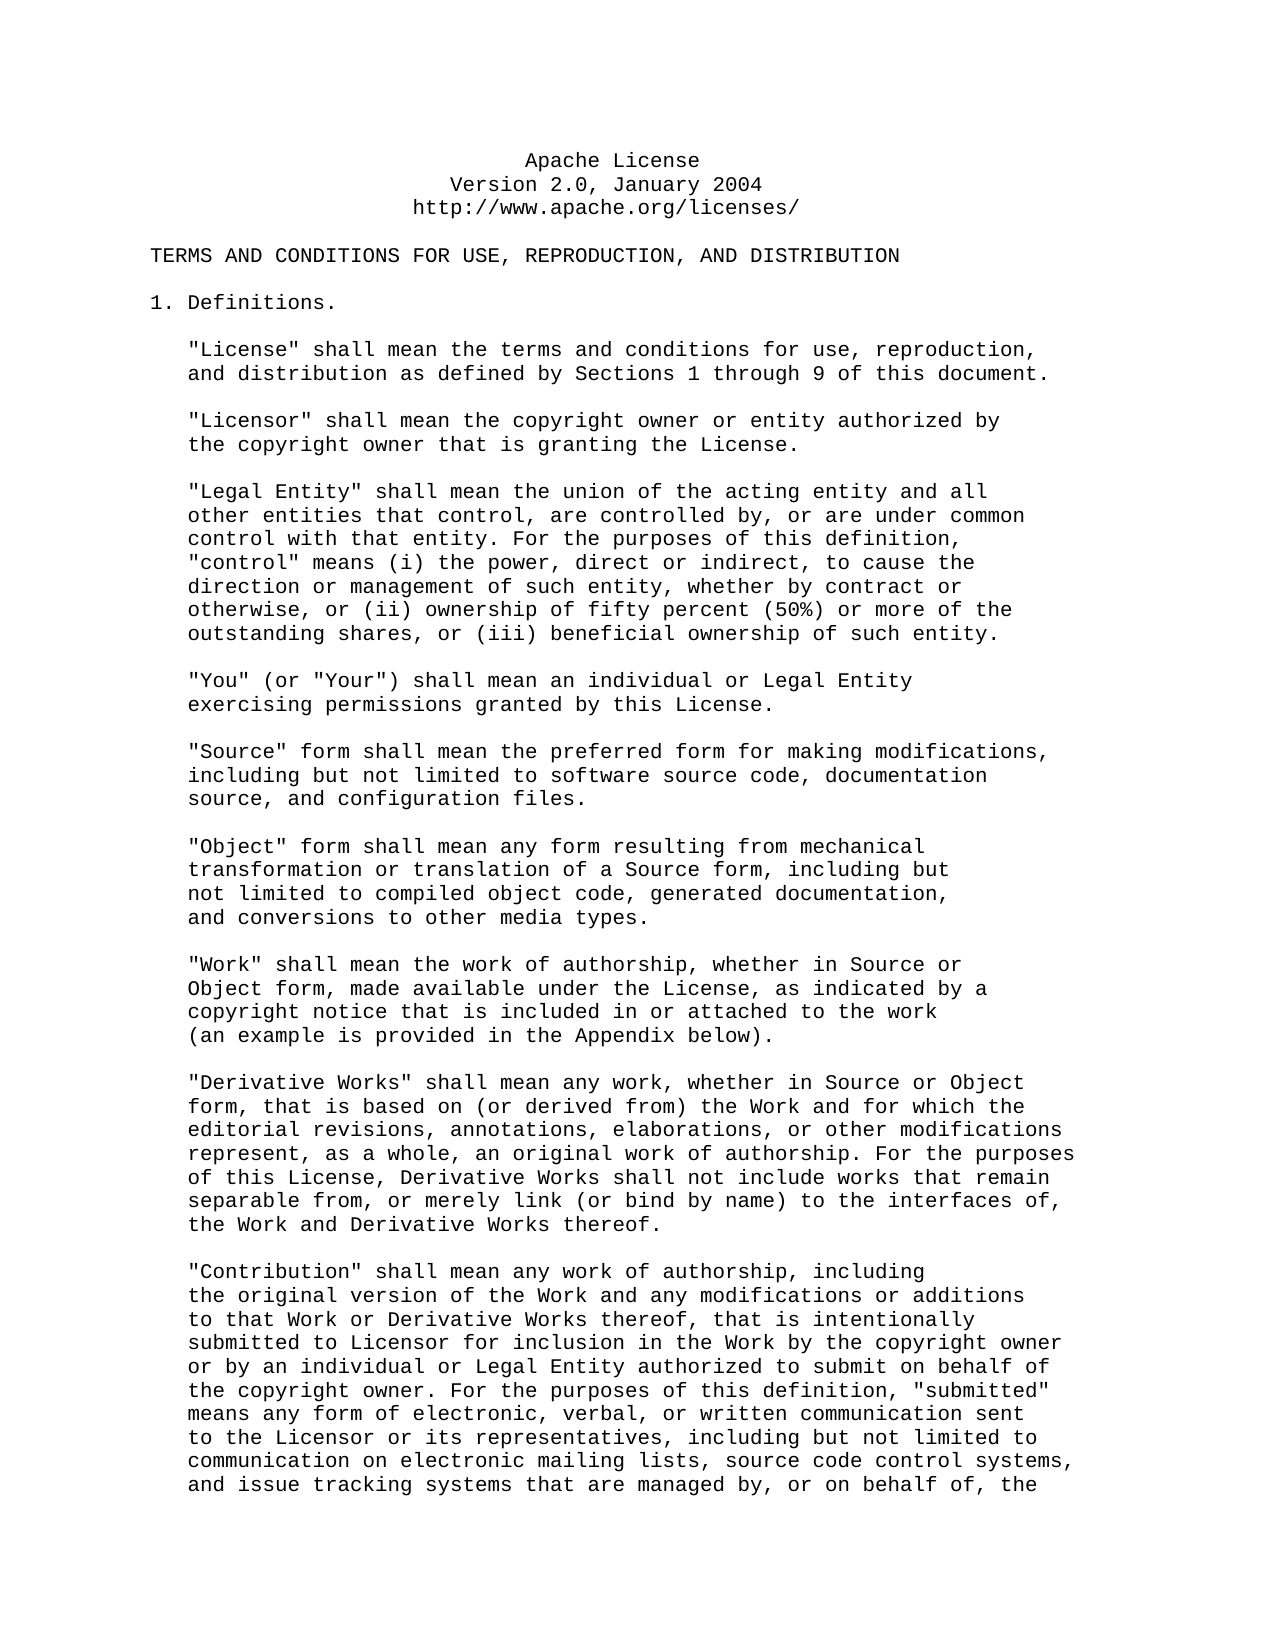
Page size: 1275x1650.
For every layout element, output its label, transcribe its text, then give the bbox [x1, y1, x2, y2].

text Object form, made available under the License, as indicated by a [150, 978, 1125, 1001]
text submitted to Licensor for inclusion in the Work by the copyright owner [150, 1332, 1125, 1356]
text TERMS AND CONDITIONS FOR USE, REPRODUCTION, AND DISTRIBUTION [150, 244, 1125, 268]
text to the Licensor or its representatives, including but not limited to [150, 1427, 1125, 1451]
text "Object" form shall mean any form resulting from mechanical [150, 836, 1125, 859]
text the Work and Derivative Works thereof. [150, 1214, 1125, 1238]
text 1. Definitions. [150, 292, 1125, 316]
text means any form of electronic, verbal, or written communication sent [150, 1403, 1125, 1427]
text "Derivative Works" shall mean any work, whether in Source or Object [150, 1072, 1125, 1096]
text exercising permissions granted by this License. [150, 694, 1125, 717]
text "License" shall mean the terms and conditions for use, reproduction, [150, 339, 1125, 363]
text and distribution as defined by Sections 1 through 9 of this document. [150, 363, 1125, 386]
text not limited to compiled object code, generated documentation, [150, 883, 1125, 907]
text other entities that control, are controlled by, or are under common [150, 505, 1125, 528]
text "You" (or "Your") shall mean an individual or Legal Entity [150, 670, 1125, 694]
text otherwise, or (ii) ownership of fifty percent (50%) or more of the [150, 599, 1125, 623]
text "Source" form shall mean the preferred form for making modifications, [150, 741, 1125, 765]
text the copyright owner. For the purposes of this definition, "submitted" [150, 1379, 1125, 1403]
text of this License, Derivative Works shall not include works that remain [150, 1167, 1125, 1190]
text http://www.apache.org/licenses/ [150, 197, 1125, 221]
text or by an individual or Legal Entity authorized to submit on behalf of [150, 1356, 1125, 1379]
text form, that is based on (or derived from) the Work and for which the [150, 1096, 1125, 1119]
text "control" means (i) the power, direct or indirect, to cause the [150, 552, 1125, 576]
text "Licensor" shall mean the copyright owner or entity authorized by [150, 410, 1125, 434]
text source, and configuration files. [150, 788, 1125, 812]
text (an example is provided in the Appendix below). [150, 1025, 1125, 1048]
text transformation or translation of a Source form, including but [150, 859, 1125, 883]
text editorial revisions, annotations, elaborations, or other modifications [150, 1119, 1125, 1143]
text communication on electronic mailing lists, source code control systems, [150, 1451, 1125, 1474]
text the copyright owner that is granting the License. [150, 434, 1125, 457]
text "Contribution" shall mean any work of authorship, including [150, 1261, 1125, 1285]
text outstanding shares, or (iii) beneficial ownership of such entity. [150, 623, 1125, 647]
text separable from, or merely link (or bind by name) to the interfaces of, [150, 1190, 1125, 1214]
text to that Work or Derivative Works thereof, that is intentionally [150, 1309, 1125, 1332]
text and issue tracking systems that are managed by, or on behalf of, the [150, 1474, 1125, 1498]
text including but not limited to software source code, documentation [150, 765, 1125, 788]
text copyright notice that is included in or attached to the work [150, 1001, 1125, 1025]
text "Legal Entity" shall mean the union of the acting entity and all [150, 481, 1125, 505]
text Version 2.0, January 2004 [150, 174, 1125, 197]
text the original version of the Work and any modifications or additions [150, 1285, 1125, 1309]
text represent, as a whole, an original work of authorship. For the purposes [150, 1143, 1125, 1167]
text control with that entity. For the purposes of this definition, [150, 528, 1125, 552]
text direction or management of such entity, whether by contract or [150, 576, 1125, 599]
text "Work" shall mean the work of authorship, whether in Source or [150, 954, 1125, 978]
text and conversions to other media types. [150, 907, 1125, 930]
text Apache License [150, 150, 1125, 174]
